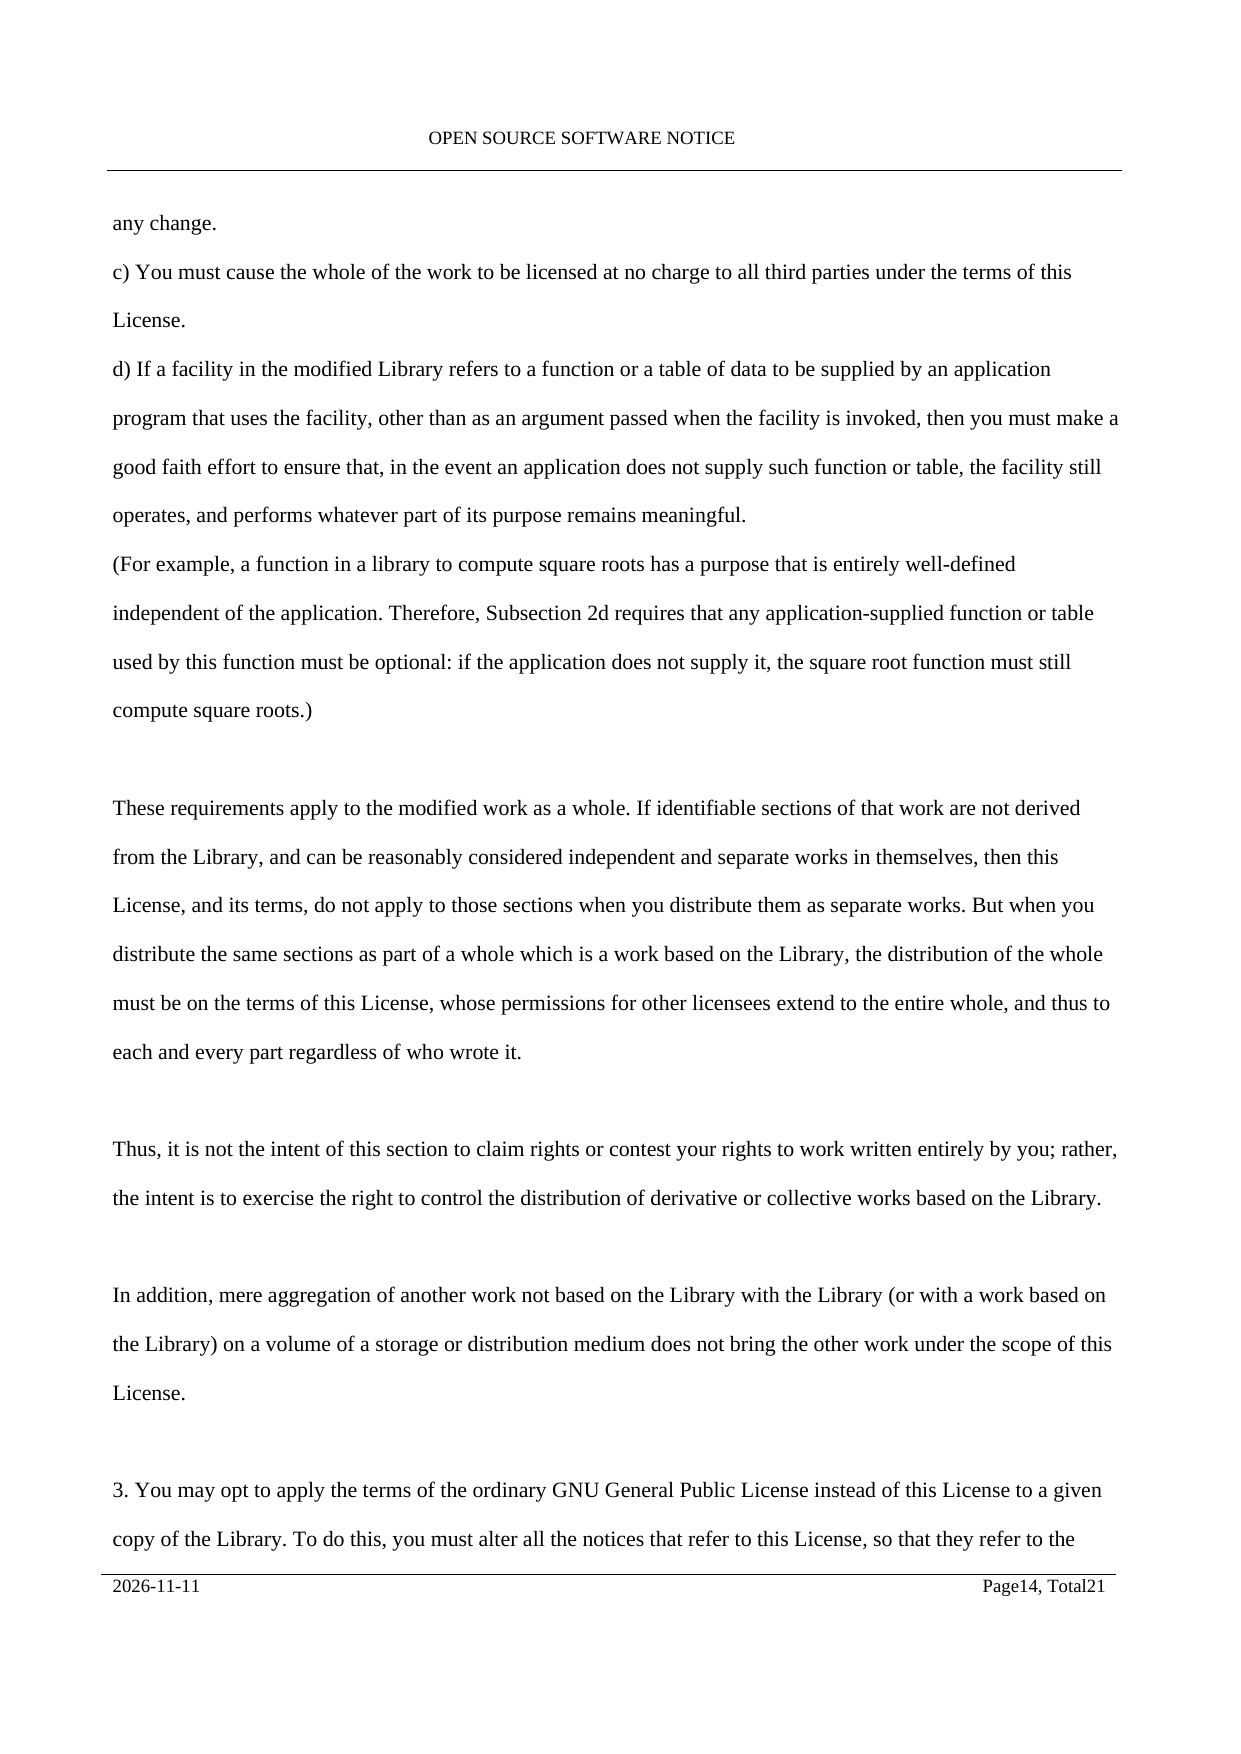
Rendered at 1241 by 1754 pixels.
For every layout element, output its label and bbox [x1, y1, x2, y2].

text [112, 206, 1128, 1555]
